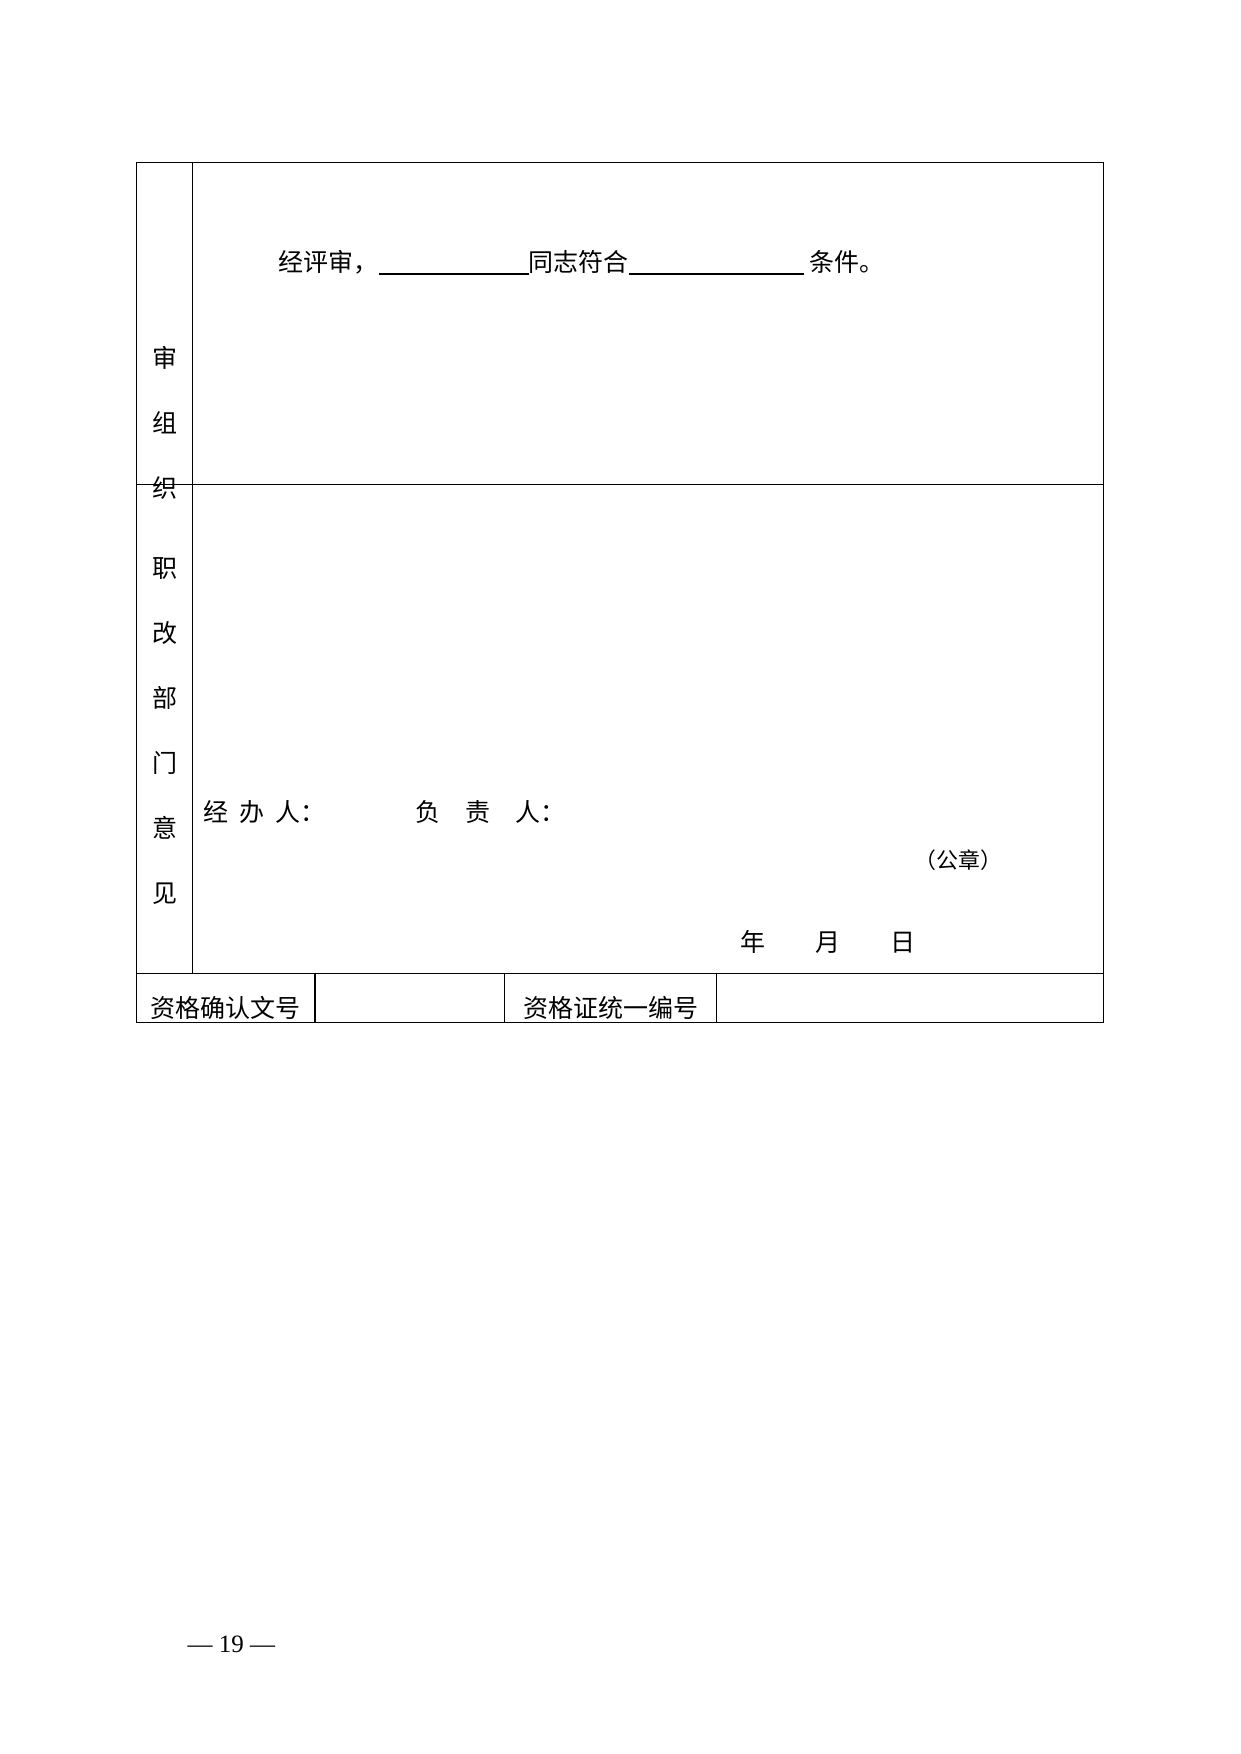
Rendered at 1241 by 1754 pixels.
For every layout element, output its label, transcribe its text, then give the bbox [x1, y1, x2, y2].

table_cell 经 办 人： 负 责 人： （公章） 年 月 日 [193, 485, 1103, 973]
table_cell 经评审， 同志符合 条件。 （公章） 主任签字： 年 月 日 [193, 163, 1103, 484]
table_cell 资格证统一编号 [505, 974, 716, 1022]
table_cell [316, 974, 504, 1022]
table_cell 职改部门意见 [137, 485, 192, 973]
table_cell [717, 974, 1103, 1022]
table_cell 资格确认文号 [137, 974, 314, 1022]
